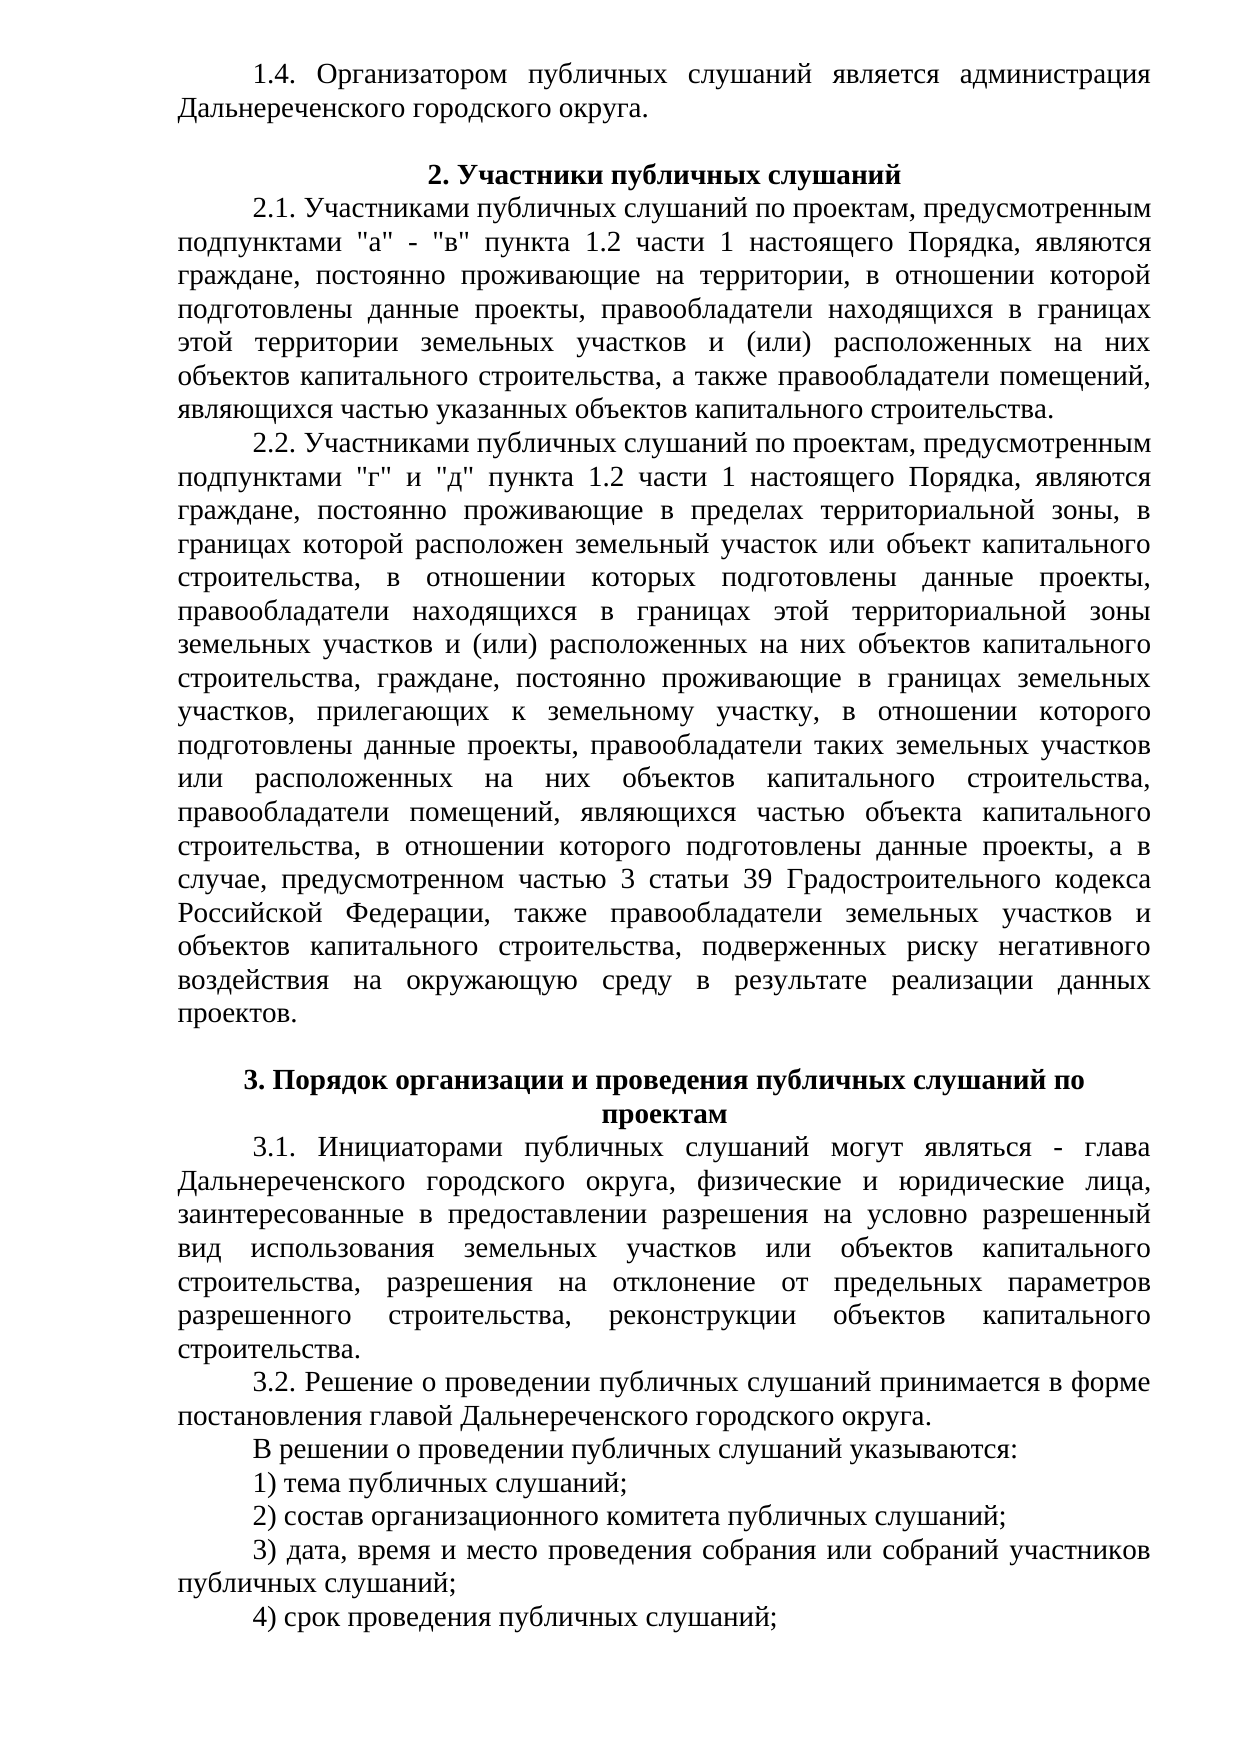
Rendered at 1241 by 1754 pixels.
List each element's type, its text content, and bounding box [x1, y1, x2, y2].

text 2.2. Участниками публичных слушаний по проектам, предусмотренным подпунктами "г" и "д" пункта 1.2 части 1 настоящего Порядка, являются граждане, постоянно проживающие в пределах территориальной зоны, в границах которой расположен земельный участок или объект капитального строительства, в отношении которых подготовлены данные проекты, правообладатели находящихся в границах этой территориальной зоны земельных участков и (или) расположенных на них объектов капитального строительства, граждане, постоянно проживающие в границах земельных участков, прилегающих к земельному участку, в отношении которого подготовлены данные проекты, правообладатели таких земельных участков или расположенных на них объектов капитального строительства, правообладатели помещений, являющихся частью объекта капитального строительства, в отношении которого подготовлены данные проекты, а в случае, предусмотренном частью 3 статьи 39 Градостроительного кодекса Российской Федерации, также правообладатели земельных участков и объектов капитального строительства, подверженных риску негативного воздействия на окружающую среду в результате реализации данных проектов. [177, 425, 1152, 1029]
subtitle 2. Участники публичных слушаний [177, 157, 1152, 190]
text В решении о проведении публичных слушаний указываются: [177, 1431, 1152, 1465]
text 3.2. Решение о проведении публичных слушаний принимается в форме постановления главой Дальнереченского городского округа. [177, 1364, 1152, 1431]
text 1) тема публичных слушаний; [177, 1465, 1152, 1498]
text 2.1. Участниками публичных слушаний по проектам, предусмотренным подпунктами "а" - "в" пункта 1.2 части 1 настоящего Порядка, являются граждане, постоянно проживающие на территории, в отношении которой подготовлены данные проекты, правообладатели находящихся в границах этой территории земельных участков и (или) расположенных на них объектов капитального строительства, а также правообладатели помещений, являющихся частью указанных объектов капитального строительства. [177, 190, 1152, 425]
text 2) состав организационного комитета публичных слушаний; [177, 1498, 1152, 1532]
text 4) срок проведения публичных слушаний; [177, 1599, 1152, 1633]
text 1.4. Организатором публичных слушаний является администрация Дальнереченского городского округа. [177, 56, 1152, 123]
text 3.1. Инициаторами публичных слушаний могут являться - глава Дальнереченского городского округа, физические и юридические лица, заинтересованные в предоставлении разрешения на условно разрешенный вид использования земельных участков или объектов капитального строительства, разрешения на отклонение от предельных параметров разрешенного строительства, реконструкции объектов капитального строительства. [177, 1129, 1152, 1364]
subtitle 3. Порядок организации и проведения публичных слушаний по проектам [177, 1062, 1152, 1129]
text 3) дата, время и место проведения собрания или собраний участников публичных слушаний; [177, 1532, 1152, 1599]
